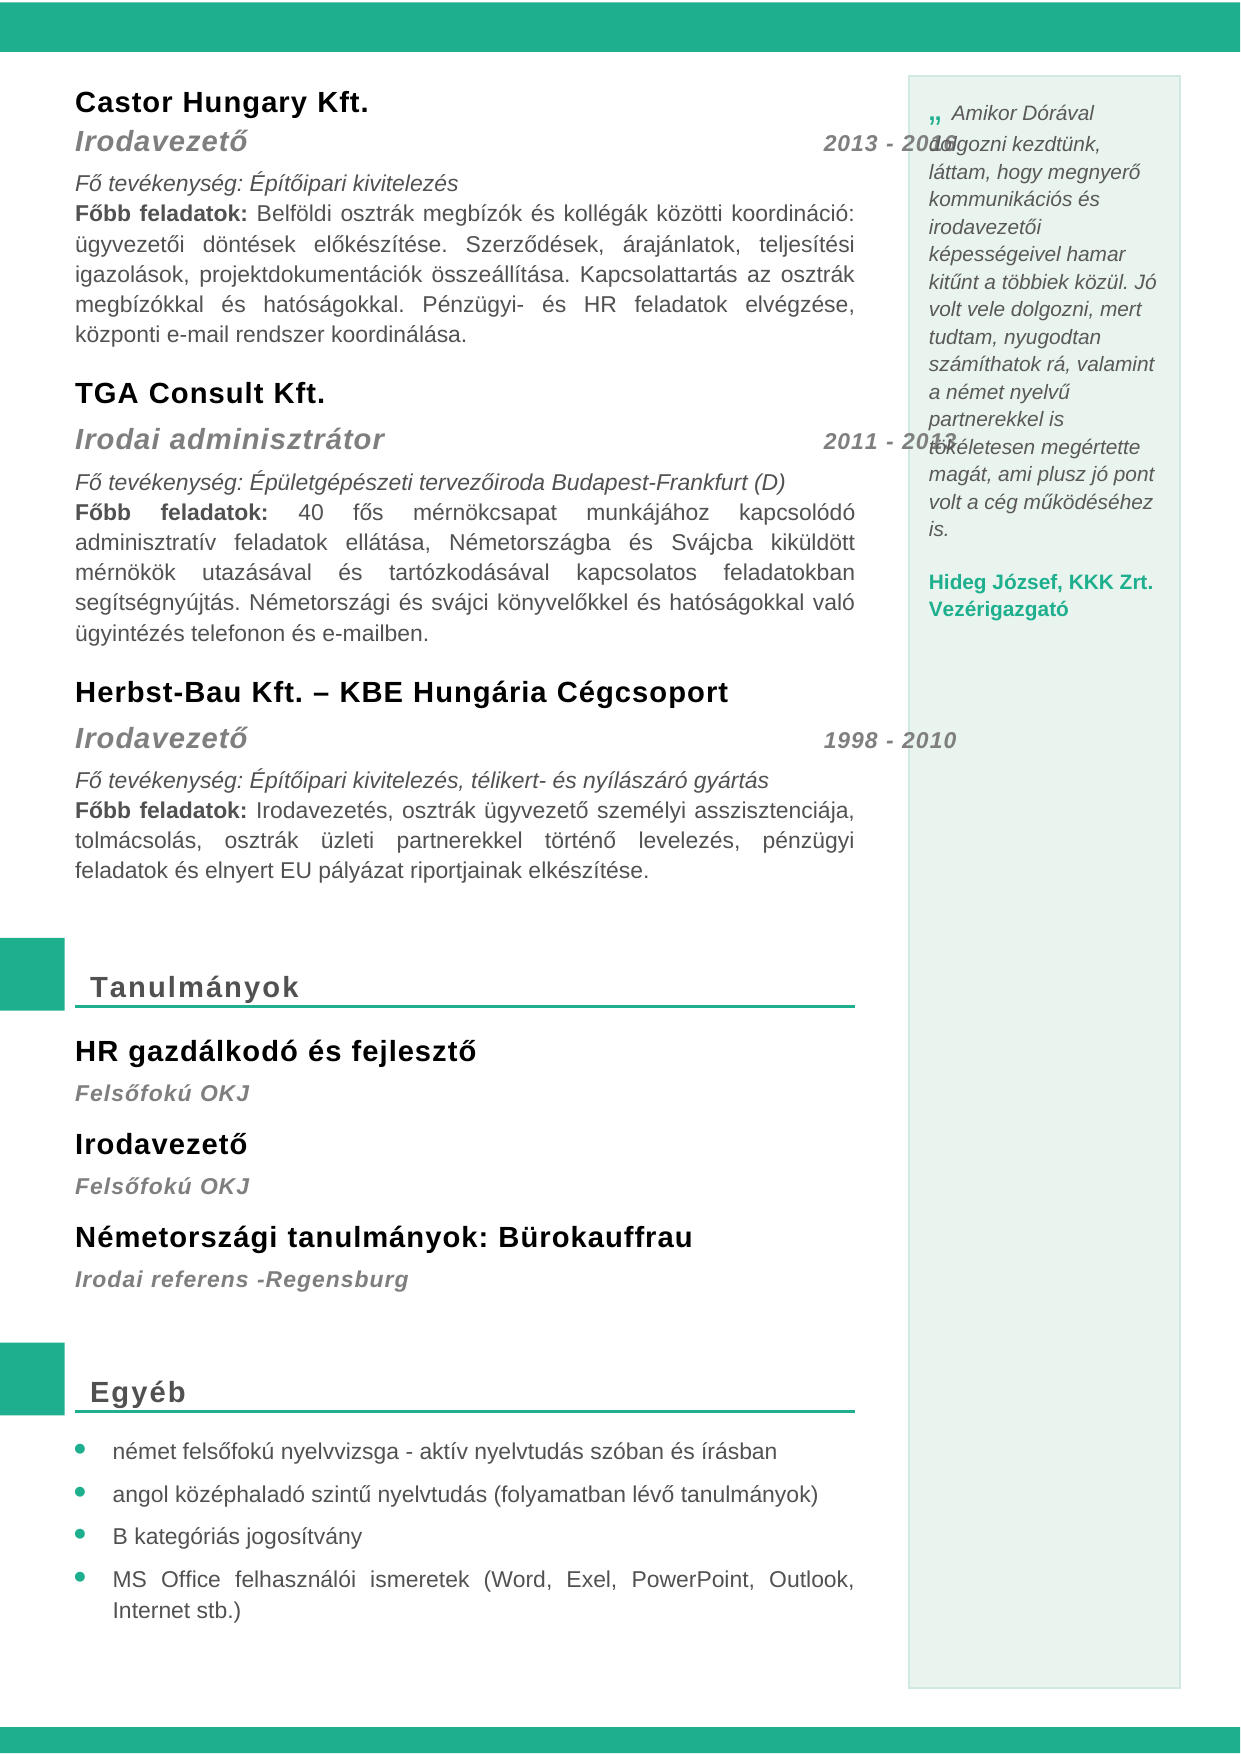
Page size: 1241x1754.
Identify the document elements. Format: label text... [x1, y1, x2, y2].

text Felsőfokú OKJ [75, 1079, 855, 1106]
text Egyéb [75, 1374, 855, 1410]
text TGA Consult Kft. [75, 376, 855, 410]
text Főbb feladatok: 40 fős mérnökcsapat munkájához kapcsolódó adminisztratív feladatok ellátása, Németországba és Svájcba kiküldött mérnökök utazásával és tartózkodásával kapcsolatos feladatokban segítségnyújtás. Németországi és svájci könyvelőkkel és hatóságokkal való ügyintézés telefonon és e-mailben. [75, 499, 855, 646]
list „ Amikor Dórával dolgozni kezdtünk, láttam, hogy megnyerő kommunikációs és irodavezetői képességeivel hamar kitűnt a többiek közül. Jó volt vele dolgozni, mert tudtam, nyugodtan számíthatok rá, valamint a német nyelvű partnerekkel is tökéletesen megértette magát, ami plusz jó pont volt a cég működéséhez is. [929, 86, 1165, 541]
text Irodavezető 1998 - 2010 [75, 721, 855, 754]
text Fő tevékenység: Építőipari kivitelezés, télikert- és nyílászáró gyártás [75, 767, 855, 793]
text MS Office felhasználói ismeretek (Word, Exel, PowerPoint, Outlook, Internet stb.) [75, 1566, 855, 1623]
text Hideg József, KKK Zrt. Vezérigazgató [929, 570, 1165, 621]
text Tanulmányok [75, 970, 855, 1005]
text Főbb feladatok: Irodavezetés, osztrák ügyvezető személyi asszisztenciája, tolmácsolás, osztrák üzleti partnerekkel történő levelezés, pénzügyi feladatok és elnyert EU pályázat riportjainak elkészítése. [75, 797, 855, 884]
text HR gazdálkodó és fejlesztő [75, 1033, 855, 1067]
text Castor Hungary Kft. [75, 86, 855, 119]
text Főbb feladatok: Belföldi osztrák megbízók és kollégák közötti koordináció: ügyvezetői döntések előkészítése. Szerződések, árajánlatok, teljesítési igazolások, projektdokumentációk összeállítása. Kapcsolattartás az osztrák megbízókkal és hatóságokkal. Pénzügyi- és HR feladatok elvégzése, központi e-mail rendszer koordinálása. [75, 200, 855, 347]
text Irodavezető [75, 1127, 855, 1160]
text Felsőfokú OKJ [75, 1173, 855, 1199]
text Irodai adminisztrátor 2011 - 2013 [75, 422, 855, 456]
text Irodavezető 2013 - 2016 [75, 124, 855, 158]
text Herbst-Bau Kft. – KBE Hungária Cégcsoport [75, 675, 855, 708]
text német felsőfokú nyelvvizsga - aktív nyelvtudás szóban és írásban [75, 1438, 855, 1466]
text Németországi tanulmányok: Bürokauffrau [75, 1220, 855, 1253]
text Irodai referens -Regensburg [75, 1266, 855, 1292]
text B kategóriás jogosítvány [75, 1523, 855, 1551]
text Fő tevékenység: Épületgépészeti tervezőiroda Budapest-Frankfurt (D) [75, 468, 855, 495]
text angol középhaladó szintű nyelvtudás (folyamatban lévő tanulmányok) [75, 1481, 855, 1508]
text Fő tevékenység: Építőipari kivitelezés [75, 170, 855, 196]
